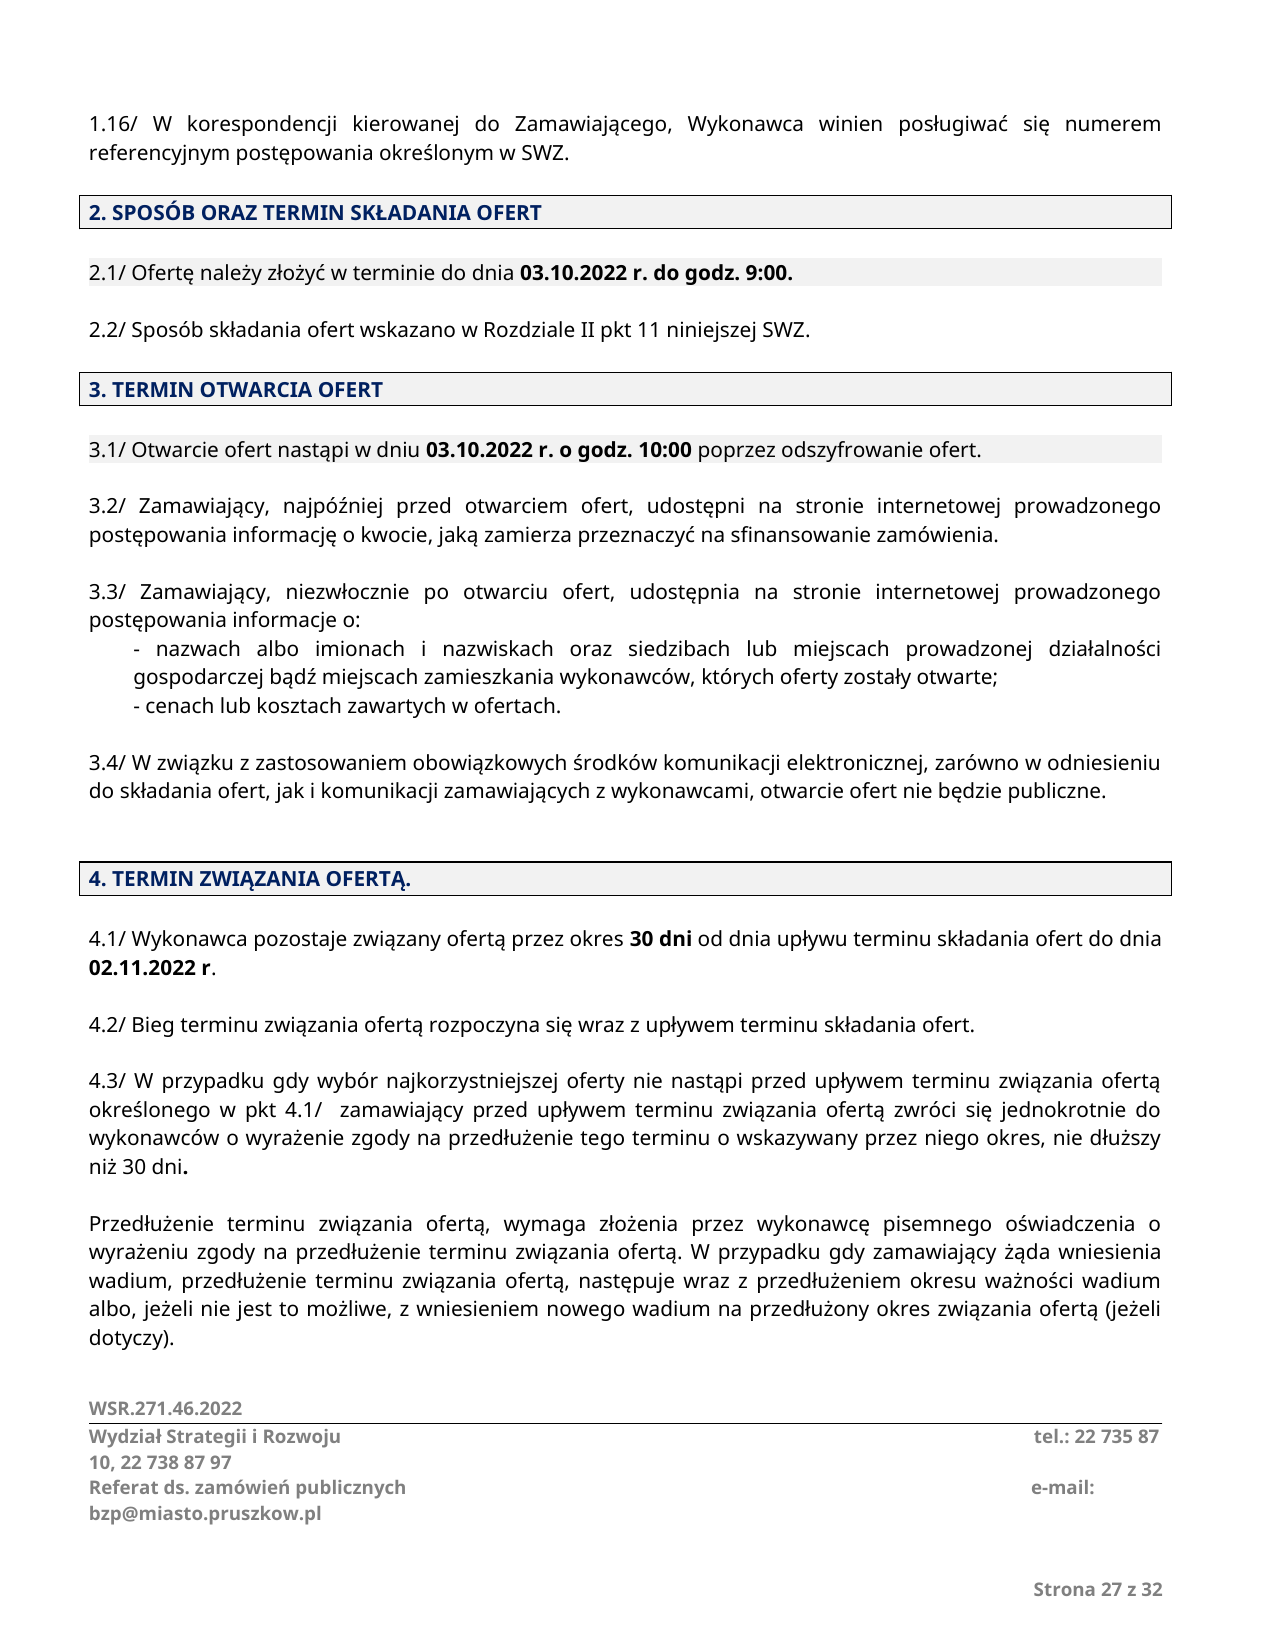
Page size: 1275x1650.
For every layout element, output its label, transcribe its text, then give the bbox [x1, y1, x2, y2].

text 4.1/ Wykonawca pozostaje związany ofertą przez okres 30 dni od dnia upływu terminu składania ofert do dnia 02.11.2022 r. [89, 924, 1162, 981]
text 3.1/ Otwarcie ofert nastąpi w dniu 03.10.2022 r. o godz. 10:00 poprzez odszyfrowanie ofert. [89, 435, 1162, 463]
text - cenach lub kosztach zawartych w ofertach. [133, 691, 1162, 719]
text 2. SPOSÓB ORAZ TERMIN SKŁADANIA OFERT [80, 196, 1171, 228]
text 3.3/ Zamawiający, niezwłocznie po otwarciu ofert, udostępnia na stronie internetowej prowadzonego postępowania informacje o: [89, 577, 1162, 634]
text 4. TERMIN ZWIĄZANIA OFERTĄ. [80, 863, 1171, 895]
text 3.4/ W związku z zastosowaniem obowiązkowych środków komunikacji elektronicznej, zarówno w odniesieniu do składania ofert, jak i komunikacji zamawiających z wykonawcami, otwarcie ofert nie będzie publiczne. [89, 748, 1162, 804]
text 3.2/ Zamawiający, najpóźniej przed otwarciem ofert, udostępni na stronie internetowej prowadzonego postępowania informację o kwocie, jaką zamierza przeznaczyć na sfinansowanie zamówienia. [89, 492, 1162, 548]
text 4.3/ W przypadku gdy wybór najkorzystniejszej oferty nie nastąpi przed upływem terminu związania ofertą określonego w pkt 4.1/ zamawiający przed upływem terminu związania ofertą zwróci się jednokrotnie do wykonawców o wyrażenie zgody na przedłużenie tego terminu o wskazywany przez niego okres, nie dłuższy niż 30 dni. [89, 1067, 1162, 1180]
text 3. TERMIN OTWARCIA OFERT [80, 373, 1171, 405]
text 2.1/ Ofertę należy złożyć w terminie do dnia 03.10.2022 r. do godz. 9:00. [89, 258, 1162, 286]
text 2.2/ Sposób składania ofert wskazano w Rozdziale II pkt 11 niniejszej SWZ. [89, 315, 1162, 343]
text - nazwach albo imionach i nazwiskach oraz siedzibach lub miejscach prowadzonej działalności gospodarczej bądź miejscach zamieszkania wykonawców, których oferty zostały otwarte; [133, 634, 1162, 691]
text 4.2/ Bieg terminu związania ofertą rozpoczyna się wraz z upływem terminu składania ofert. [89, 1010, 1162, 1038]
text Przedłużenie terminu związania ofertą, wymaga złożenia przez wykonawcę pisemnego oświadczenia o wyrażeniu zgody na przedłużenie terminu związania ofertą. W przypadku gdy zamawiający żąda wniesienia wadium, przedłużenie terminu związania ofertą, następuje wraz z przedłużeniem okresu ważności wadium albo, jeżeli nie jest to możliwe, z wniesieniem nowego wadium na przedłużony okres związania ofertą (jeżeli dotyczy). [89, 1209, 1162, 1351]
text 1.16/ W korespondencji kierowanej do Zamawiającego, Wykonawca winien posługiwać się numerem referencyjnym postępowania określonym w SWZ. [89, 109, 1162, 166]
